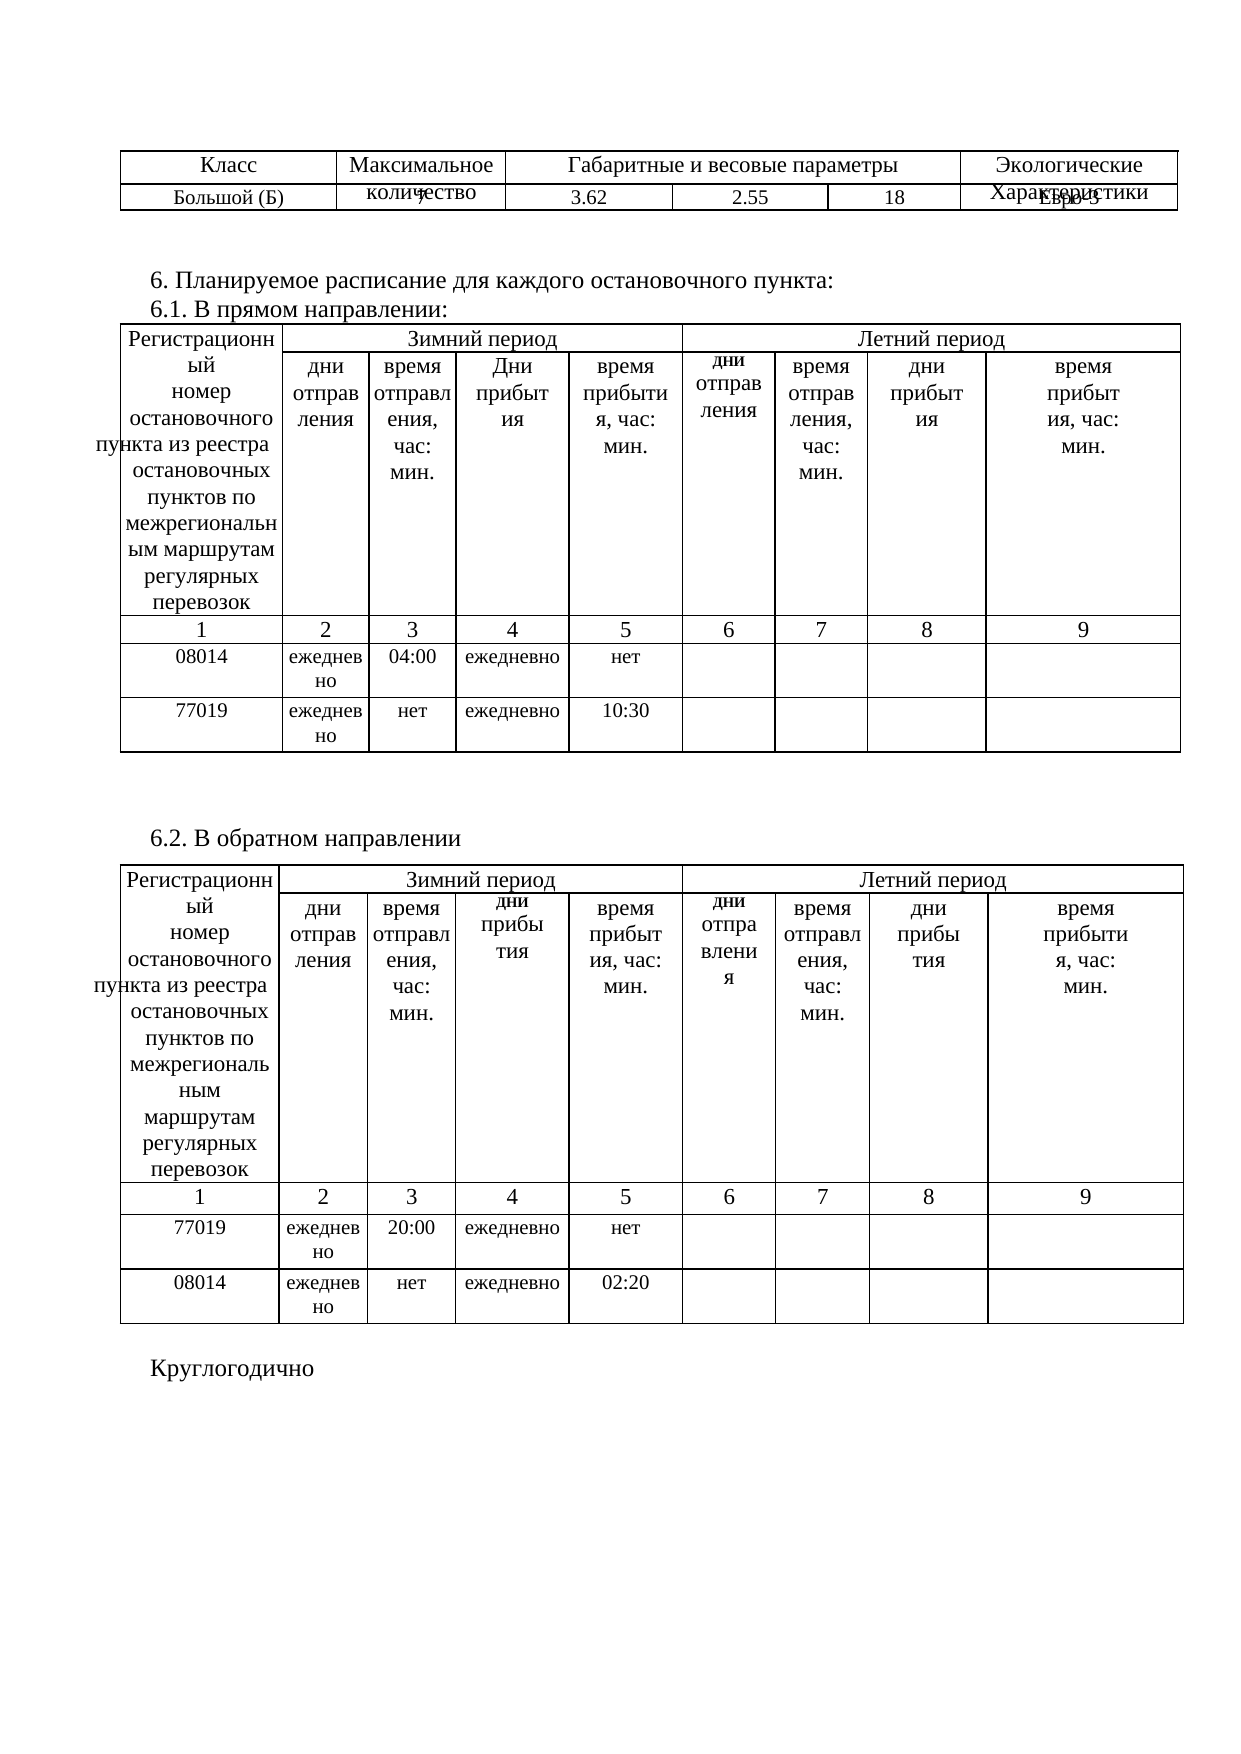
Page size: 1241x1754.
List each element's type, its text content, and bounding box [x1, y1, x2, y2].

table_header Летний период [683, 866, 1183, 892]
table_header Экологические Характеристики [961, 152, 1177, 183]
table_cell время отправл ения, час: мин. [368, 894, 455, 1182]
table_cell ежедневно [283, 698, 368, 751]
table_cell дни прибы тия [870, 894, 987, 1182]
table_cell 4 [457, 616, 568, 642]
table_cell 3.62 [506, 185, 672, 209]
table_cell [868, 644, 985, 697]
table_cell время отправл ения, час: мин. [370, 353, 455, 614]
table_cell ежедневно [280, 1215, 367, 1268]
table_cell [989, 1270, 1183, 1322]
text 6. Планируемое расписание для каждого остановочного пункта: [150, 266, 1090, 294]
table_header Регистрационный номер остановочного пункта из реестра остановочных пунктов по межрегиональным маршрутам регулярных перевозок [121, 325, 282, 614]
table_cell 08014 [121, 644, 282, 697]
table_cell нет [368, 1270, 455, 1322]
table_cell нет [570, 644, 682, 697]
table_header Зимний период [280, 866, 682, 892]
table_cell [683, 1215, 775, 1268]
table_cell [683, 644, 774, 697]
table_cell 3 [368, 1183, 455, 1214]
table_cell [776, 644, 867, 697]
table_cell ДНИ отправ ления [683, 353, 774, 614]
table_cell 77019 [121, 1215, 278, 1268]
table_cell время прибыт ия, час: мин. [987, 353, 1180, 614]
table_cell ДНИ отпра влени я [683, 894, 775, 1182]
table_cell дни отправ ления [283, 353, 368, 614]
table_cell 9 [987, 616, 1180, 642]
table_header Летний период [683, 325, 1180, 351]
table_cell 10:30 [570, 698, 682, 751]
table_cell [776, 1270, 869, 1322]
table_header Регистрационный номер остановочного пункта из реестра остановочных пунктов по межрегиональным маршрутам регулярных перевозок [121, 866, 278, 1182]
table_cell [870, 1215, 987, 1268]
table_cell время прибыт ия, час: мин. [570, 894, 682, 1182]
table_cell [868, 698, 985, 751]
table_cell Большой (Б) [121, 185, 336, 209]
table_cell 5 [570, 1183, 682, 1214]
table_cell время прибыти я, час: мин. [989, 894, 1183, 1182]
table_cell 7 [776, 1183, 869, 1214]
table_cell 7 [337, 185, 505, 209]
table_cell 3 [370, 616, 455, 642]
table_cell 7 [776, 616, 867, 642]
table_cell 9 [989, 1183, 1183, 1214]
table_cell 77019 [121, 698, 282, 751]
table_cell дни прибыт ия [868, 353, 985, 614]
table_cell ежедневно [456, 1215, 568, 1268]
table_cell [989, 1215, 1183, 1268]
text 6.2. В обратном направлении [150, 823, 1090, 852]
table_cell [776, 698, 867, 751]
table_cell [987, 698, 1180, 751]
table_cell 2.55 [673, 185, 827, 209]
table_cell 18 [829, 185, 960, 209]
table_cell ежедневно [457, 698, 568, 751]
table_cell 1 [121, 1183, 278, 1214]
table_cell 1 [121, 616, 282, 642]
table_cell 6 [683, 616, 774, 642]
table_cell 4 [456, 1183, 568, 1214]
text 6.1. В прямом направлении: [150, 294, 1090, 323]
table_cell [870, 1270, 987, 1322]
table_cell 5 [570, 616, 682, 642]
table_cell [683, 1270, 775, 1322]
table_header Максимальное количество [337, 152, 505, 183]
table_header Габаритные и весовые параметры [506, 152, 960, 183]
text Круглогодично [150, 1353, 1090, 1382]
table_header Класс [121, 152, 336, 183]
table_cell 08014 [121, 1270, 278, 1322]
table_cell 8 [868, 616, 985, 642]
table_cell 02:20 [570, 1270, 682, 1322]
table_cell [683, 698, 774, 751]
table_cell нет [370, 698, 455, 751]
table_cell время отправл ения, час: мин. [776, 894, 869, 1182]
table_cell время отправ ления, час: мин. [776, 353, 867, 614]
table_cell ДНИ прибы тия [456, 894, 568, 1182]
table_cell нет [570, 1215, 682, 1268]
table_cell 6 [683, 1183, 775, 1214]
table_cell время прибыти я, час: мин. [570, 353, 682, 614]
table_cell ежедневно [457, 644, 568, 697]
table_cell Евро-3 [961, 185, 1177, 209]
table_cell [776, 1215, 869, 1268]
table_cell дни отправ ления [280, 894, 367, 1182]
table_header Зимний период [283, 325, 682, 351]
table_cell ежедневно [283, 644, 368, 697]
table_cell 04:00 [370, 644, 455, 697]
table_cell Дни прибыт ия [457, 353, 568, 614]
table_cell [987, 644, 1180, 697]
table_cell 20:00 [368, 1215, 455, 1268]
table_cell ежедневно [280, 1270, 367, 1322]
table_cell 8 [870, 1183, 987, 1214]
table_cell ежедневно [456, 1270, 568, 1322]
table_cell 2 [283, 616, 368, 642]
table_cell 2 [280, 1183, 367, 1214]
